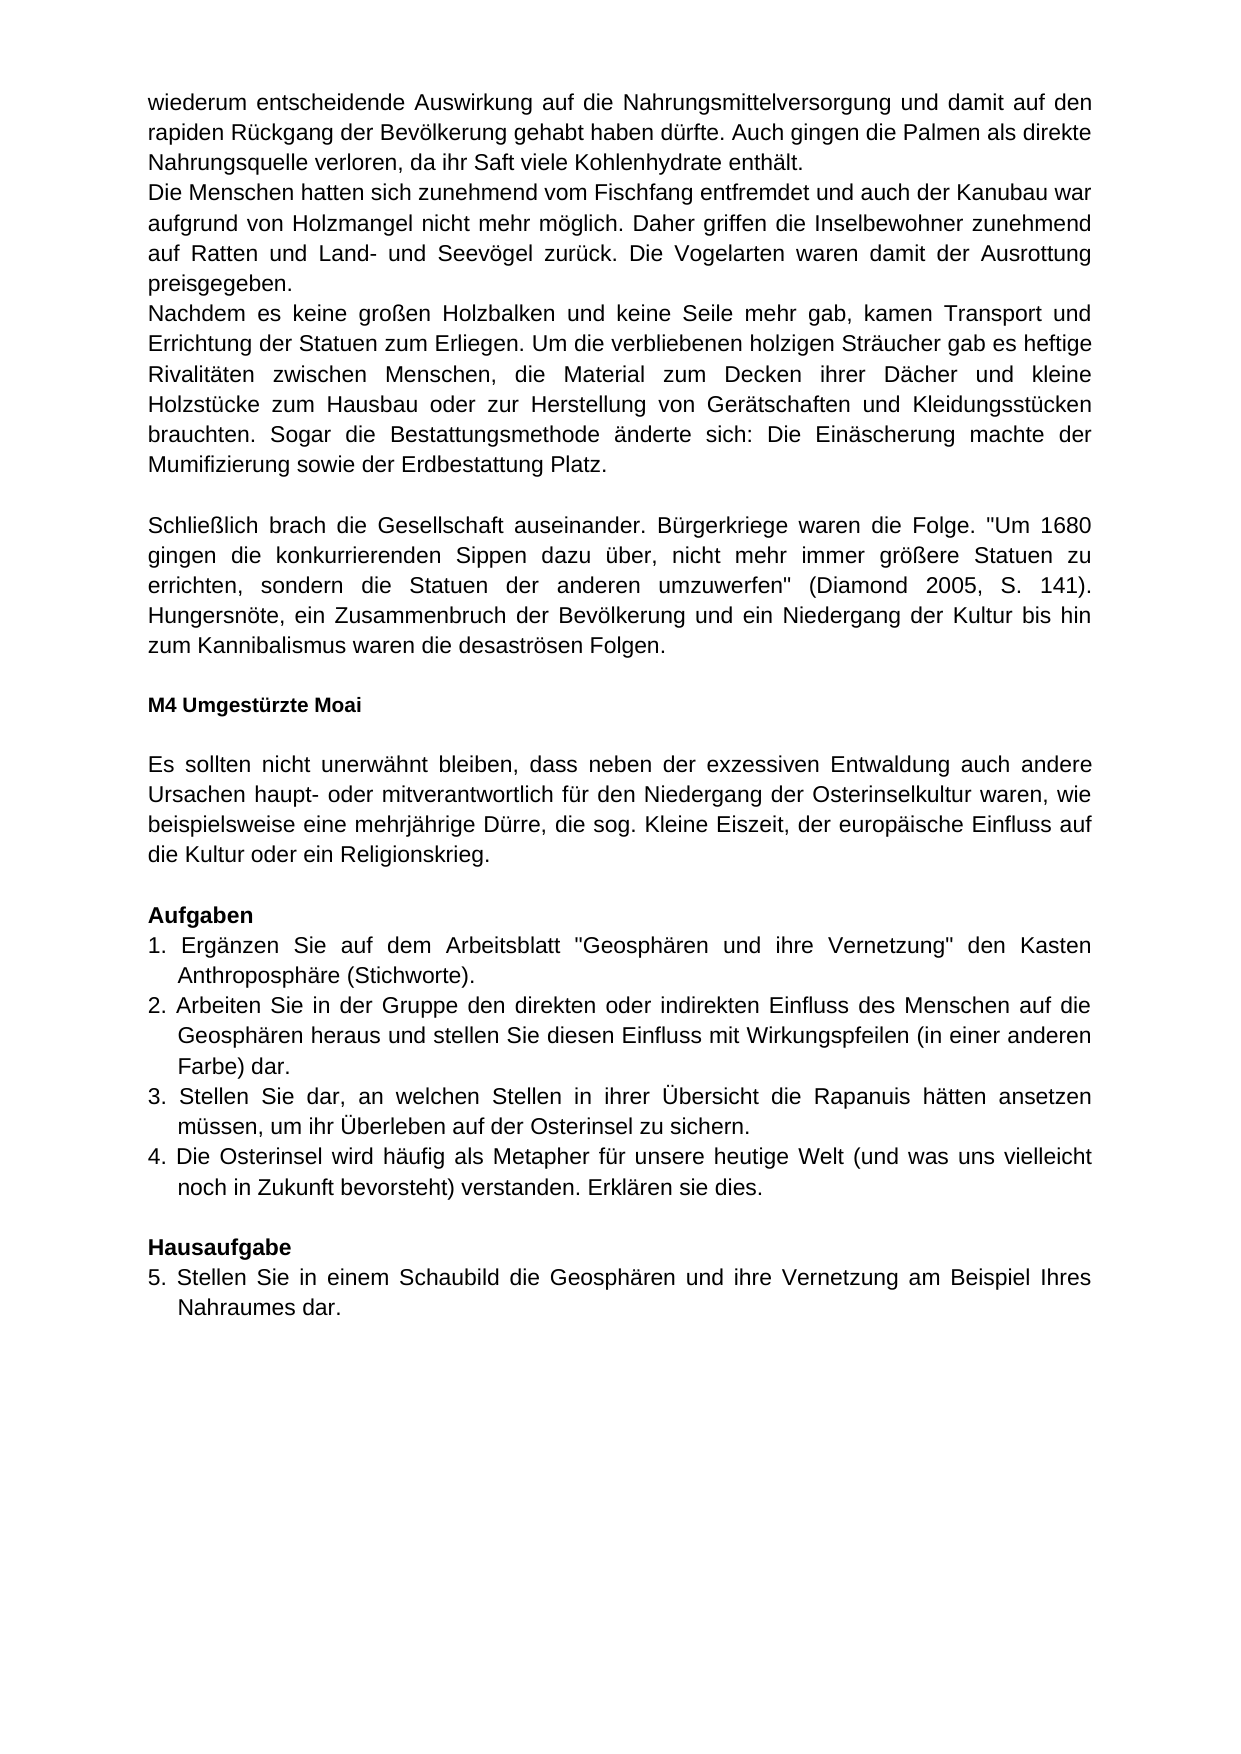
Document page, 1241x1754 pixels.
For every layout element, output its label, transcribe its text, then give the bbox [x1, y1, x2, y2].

text M4 Umgestürzte Moai [148, 693, 1093, 717]
text Nachdem es keine großen Holzbalken und keine Seile mehr gab, kamen Transport und Errichtung der Statuen zum Erliegen. Um die verbliebenen holzigen Sträucher gab es heftige Rivalitäten zwischen Menschen, die Material zum Decken ihrer Dächer und kleine Holzstücke zum Hausbau oder zur Herstellung von Gerätschaften und Kleidungsstücken brauchten. Sogar die Bestattungsmethode änderte sich: Die Einäscherung machte der Mumifizierung sowie der Erdbestattung Platz. [148, 300, 1093, 477]
text 1. Ergänzen Sie auf dem Arbeitsblatt "Geosphären und ihre Vernetzung" den Kasten Anthroposphäre (Stichworte). [148, 932, 1093, 988]
text 2. Arbeiten Sie in der Gruppe den direkten oder indirekten Einfluss des Menschen auf die Geosphären heraus und stellen Sie diesen Einfluss mit Wirkungspfeilen (in einer anderen Farbe) dar. [148, 992, 1093, 1079]
text 3. Stellen Sie dar, an welchen Stellen in ihrer Übersicht die Rapanuis hätten ansetzen müssen, um ihr Überleben auf der Osterinsel zu sichern. [148, 1083, 1093, 1139]
text 4. Die Osterinsel wird häufig als Metapher für unsere heutige Welt (und was uns vielleicht noch in Zukunft bevorsteht) verstanden. Erklären sie dies. [148, 1143, 1093, 1200]
text Die Menschen hatten sich zunehmend vom Fischfang entfremdet und auch der Kanubau war aufgrund von Holzmangel nicht mehr möglich. Daher griffen die Inselbewohner zunehmend auf Ratten und Land- und Seevögel zurück. Die Vogelarten waren damit der Ausrottung preisgegeben. [148, 179, 1093, 296]
text Schließlich brach die Gesellschaft auseinander. Bürgerkriege waren die Folge. "Um 1680 gingen die konkurrierenden Sippen dazu über, nicht mehr immer größere Statuen zu errichten, sondern die Statuen der anderen umzuwerfen" (Diamond 2005, S. 141). Hungersnöte, ein Zusammenbruch der Bevölkerung und ein Niedergang der Kultur bis hin zum Kannibalismus waren die desaströsen Folgen. [148, 512, 1093, 659]
text Hausaufgabe [148, 1234, 1093, 1260]
text Aufgaben [148, 902, 1093, 928]
text Es sollten nicht unerwähnt bleiben, dass neben der exzessiven Entwaldung auch andere Ursachen haupt- oder mitverantwortlich für den Niedergang der Osterinselkultur waren, wie beispielsweise eine mehrjährige Dürre, die sog. Kleine Eiszeit, der europäische Einfluss auf die Kultur oder ein Religionskrieg. [148, 751, 1093, 867]
text 5. Stellen Sie in einem Schaubild die Geosphären und ihre Vernetzung am Beispiel Ihres Nahraumes dar. [148, 1264, 1093, 1321]
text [148, 89, 1093, 175]
